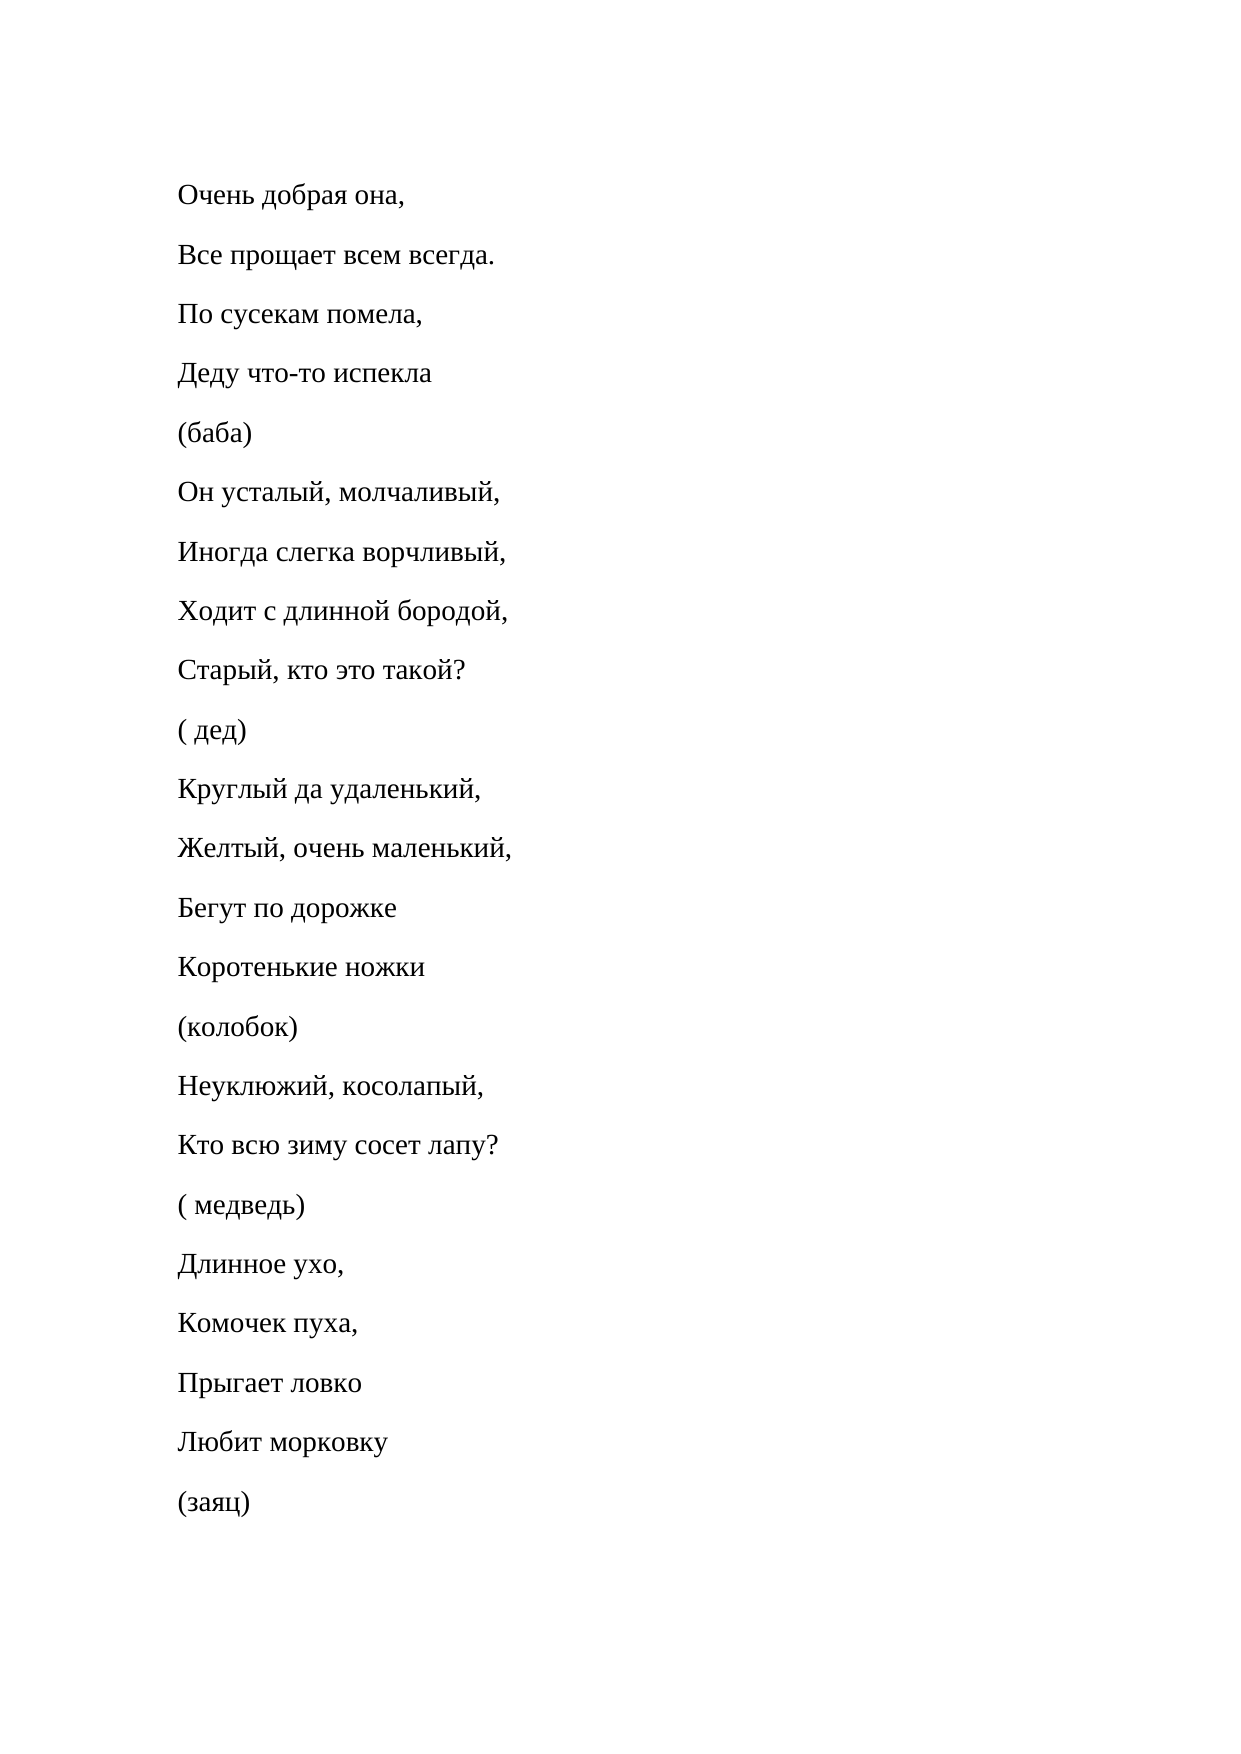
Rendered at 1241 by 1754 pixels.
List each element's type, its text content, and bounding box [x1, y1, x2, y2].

text Иногда слегка ворчливый, [177, 534, 1152, 567]
text Ходит с длинной бородой, [177, 593, 1152, 627]
text Длинное ухо, [177, 1246, 1152, 1280]
text Неуклюжий, косолапый, [177, 1068, 1152, 1102]
text Он усталый, молчаливый, [177, 474, 1152, 508]
text (заяц) [177, 1484, 1152, 1517]
text Круглый да удаленький, [177, 771, 1152, 805]
text (баба) [177, 415, 1152, 448]
text Желтый, очень маленький, [177, 831, 1152, 864]
text ( дед) [177, 712, 1152, 745]
text Любит морковку [177, 1424, 1152, 1458]
text Бегут по дорожке [177, 890, 1152, 923]
text Кто всю зиму сосет лапу? [177, 1127, 1152, 1161]
text ( медведь) [177, 1187, 1152, 1220]
text Все прощает всем всегда. [177, 237, 1152, 270]
text По сусекам помела, [177, 296, 1152, 330]
text Коротенькие ножки [177, 949, 1152, 983]
text Старый, кто это такой? [177, 652, 1152, 686]
text Деду что-то испекла [177, 356, 1152, 389]
text (колобок) [177, 1009, 1152, 1042]
text Очень добрая она, [177, 177, 1152, 211]
text Комочек пуха, [177, 1306, 1152, 1339]
text Прыгает ловко [177, 1365, 1152, 1398]
